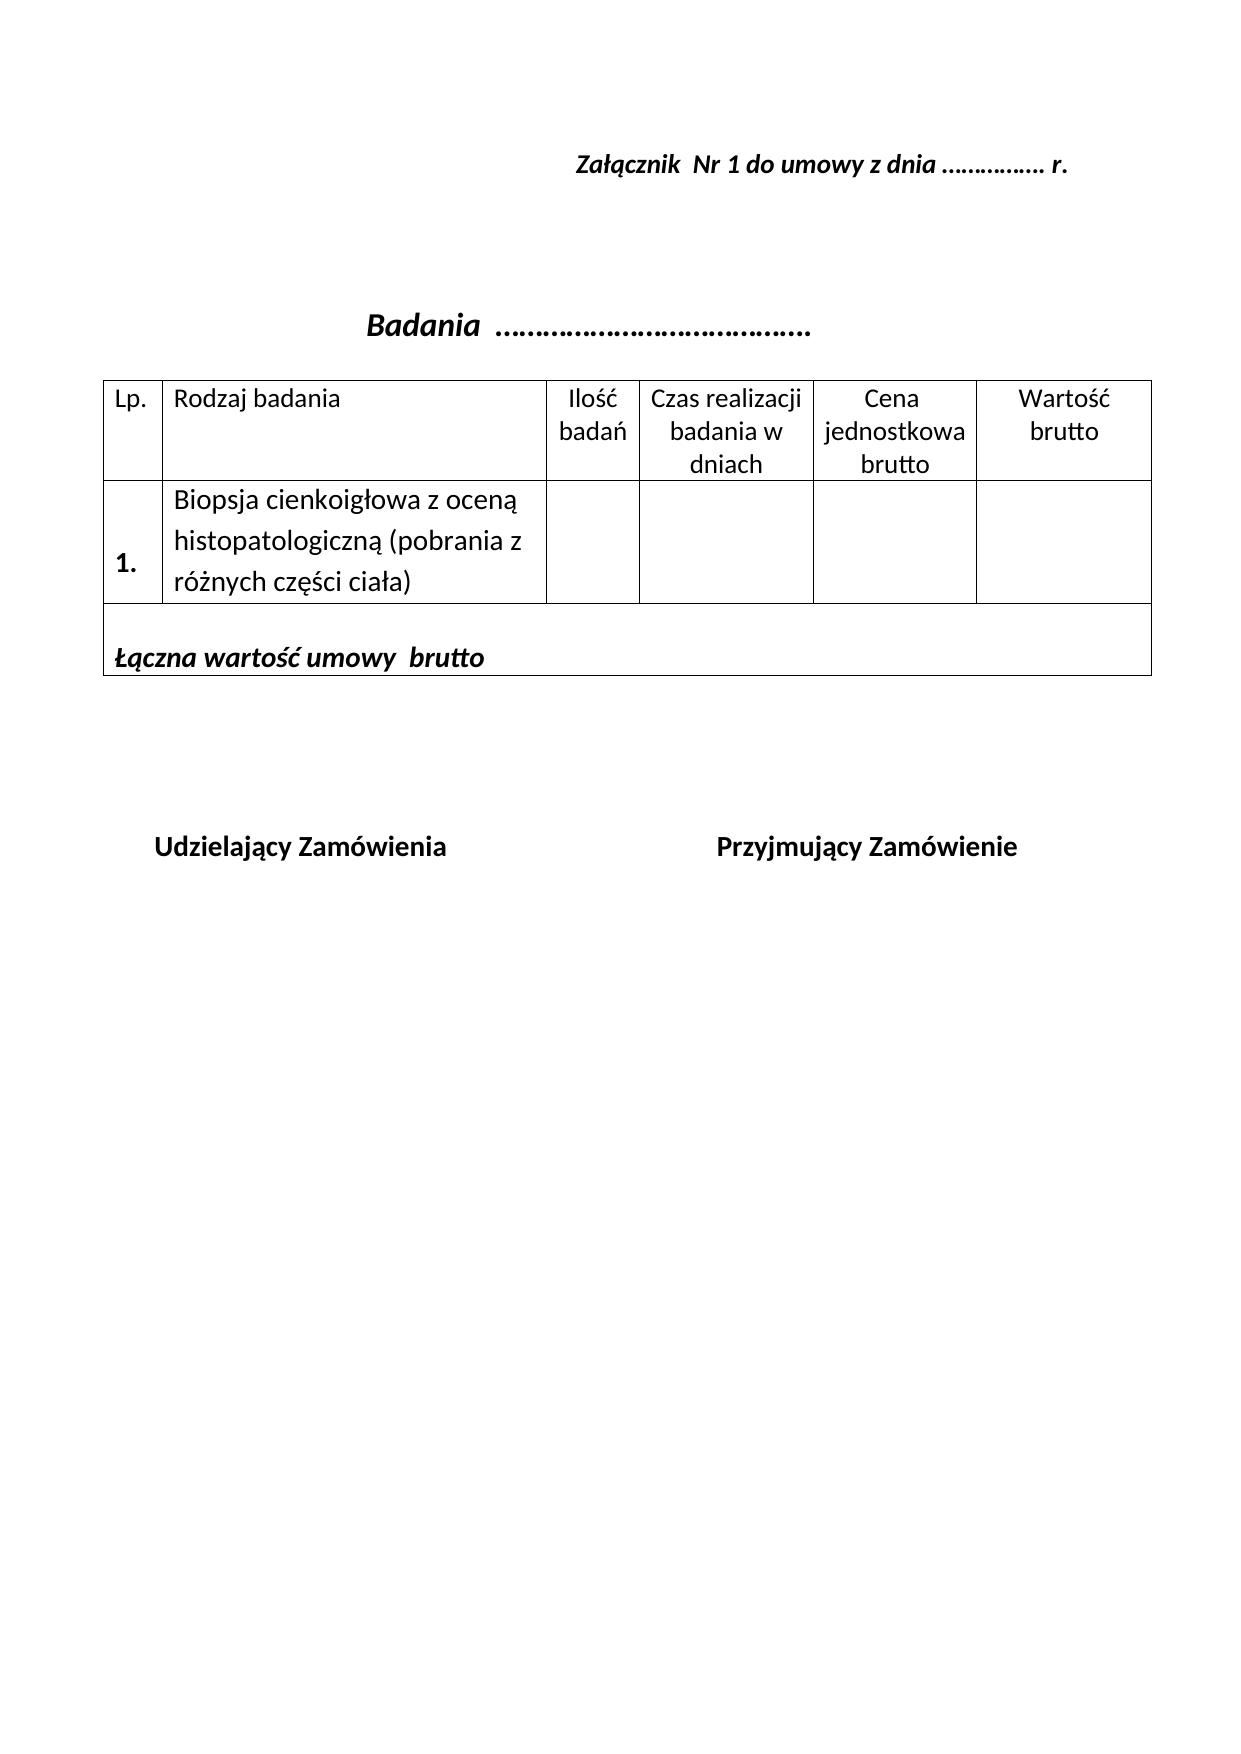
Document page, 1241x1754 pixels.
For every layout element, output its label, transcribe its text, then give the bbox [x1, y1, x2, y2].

table_cell [814, 481, 976, 603]
table_header Czas realizacji badania w dniach [640, 381, 813, 480]
text Badania …………………………………. [148, 304, 1093, 344]
table_cell Biopsja cienkoigłowa z oceną histopatologiczną (pobrania z różnych części ciała) [163, 481, 546, 603]
table_cell [547, 481, 639, 603]
text Udzielający Zamówienia Przyjmujący Zamówienie [148, 828, 1093, 864]
text Załącznik Nr 1 do umowy z dnia ……………. r. [148, 148, 1093, 181]
table_cell Łączna wartość umowy brutto [104, 604, 1151, 675]
table_header Wartość brutto [977, 381, 1151, 480]
table_header Rodzaj badania [163, 381, 546, 480]
table_cell [640, 481, 813, 603]
table_header Lp. [104, 381, 162, 480]
table_cell 1. [104, 481, 162, 603]
table_header Ilość badań [547, 381, 639, 480]
table_header Cena jednostkowa brutto [814, 381, 976, 480]
table_cell [977, 481, 1151, 603]
